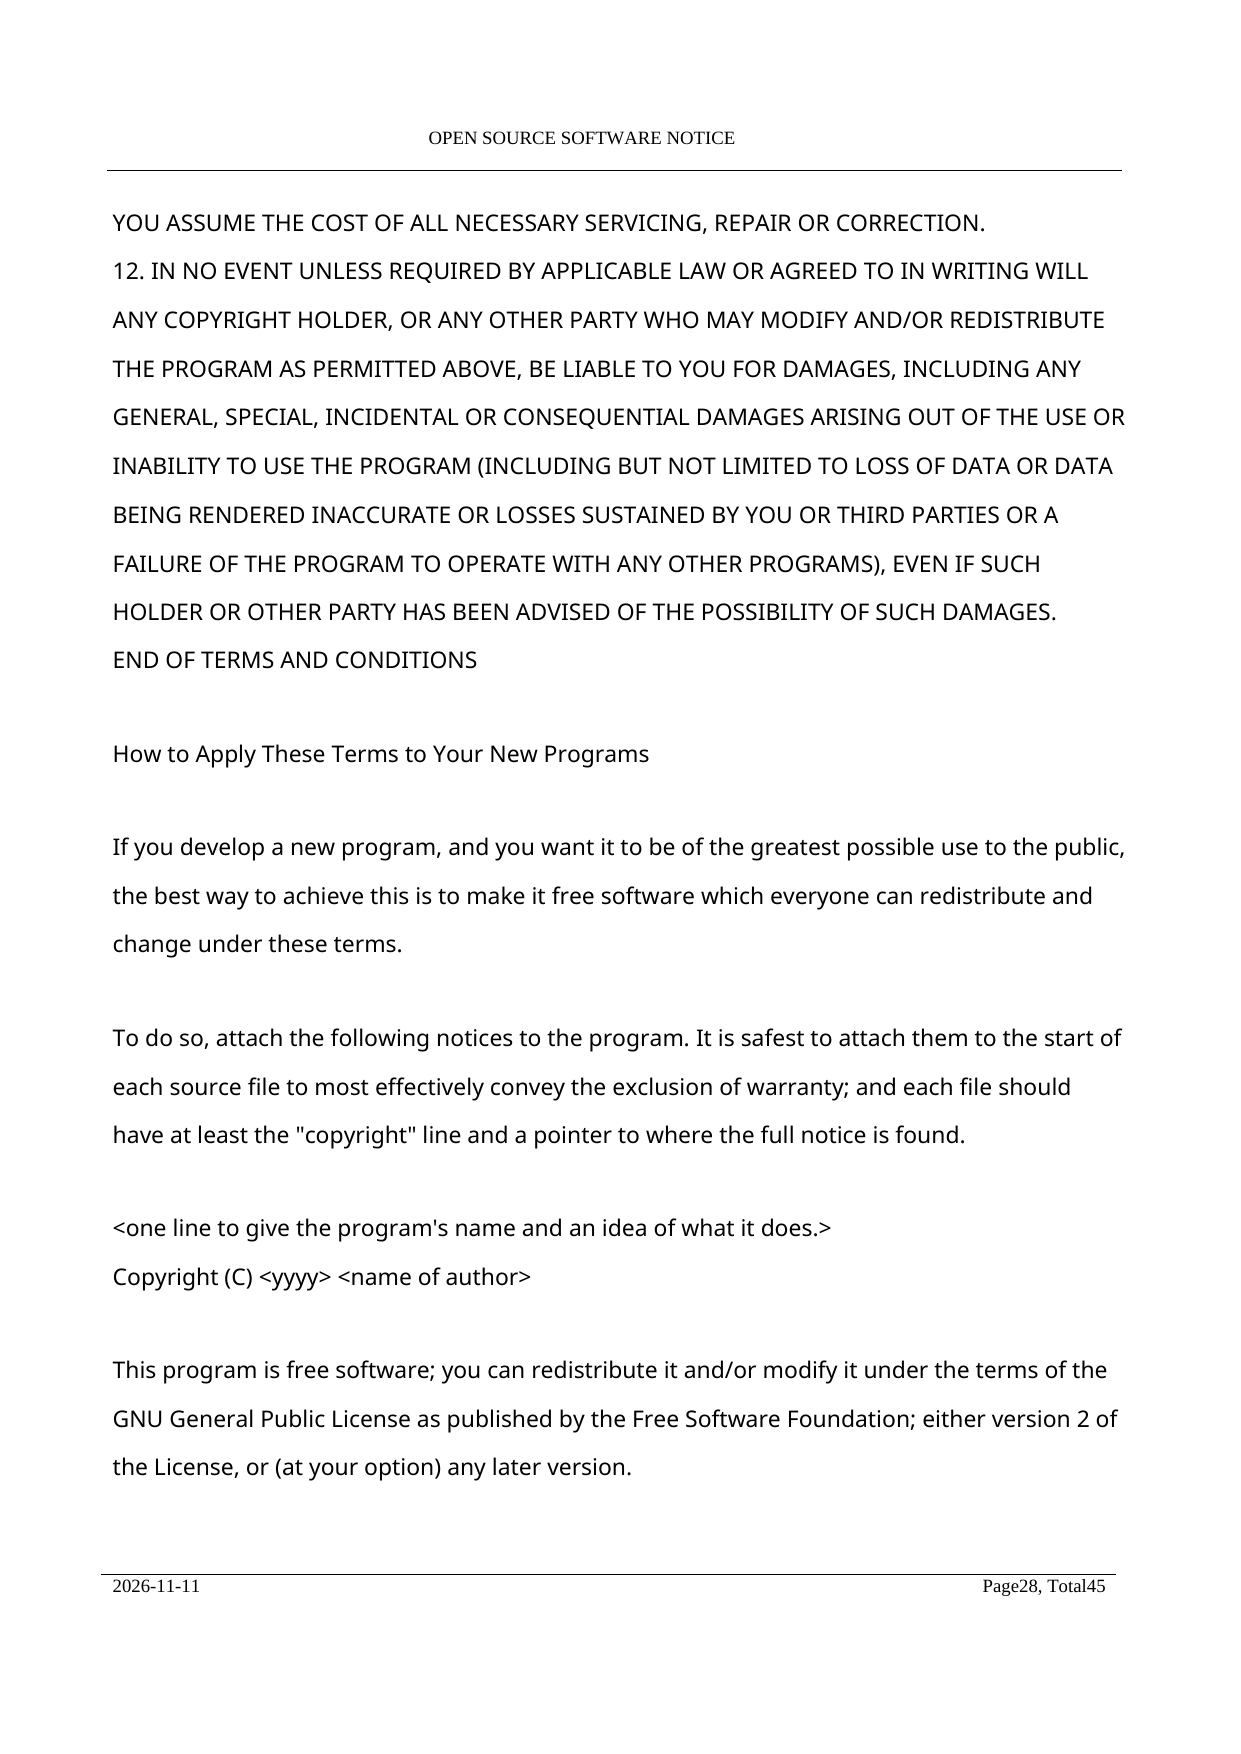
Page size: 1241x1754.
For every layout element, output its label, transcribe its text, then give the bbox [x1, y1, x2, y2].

text 12. IN NO EVENT UNLESS REQUIRED BY APPLICABLE LAW OR AGREED TO IN WRITING WILL ANY COPYRIGHT HOLDER, OR ANY OTHER PARTY WHO MAY MODIFY AND/OR REDISTRIBUTE THE PROGRAM AS PERMITTED ABOVE, BE LIABLE TO YOU FOR DAMAGES, INCLUDING ANY GENERAL, SPECIAL, INCIDENTAL OR CONSEQUENTIAL DAMAGES ARISING OUT OF THE USE OR INABILITY TO USE THE PROGRAM (INCLUDING BUT NOT LIMITED TO LOSS OF DATA OR DATA BEING RENDERED INACCURATE OR LOSSES SUSTAINED BY YOU OR THIRD PARTIES OR A FAILURE OF THE PROGRAM TO OPERATE WITH ANY OTHER PROGRAMS), EVEN IF SUCH HOLDER OR OTHER PARTY HAS BEEN ADVISED OF THE POSSIBILITY OF SUCH DAMAGES. [112, 254, 1128, 628]
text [112, 206, 1128, 239]
text To do so, attach the following notices to the program. It is safest to attach them to the start of each source file to most effectively convey the exclusion of warranty; and each file should have at least the "copyright" line and a pointer to where the full notice is found. [112, 1021, 1128, 1151]
text How to Apply These Terms to Your New Programs [112, 737, 1128, 769]
text Copyright (C) <yyyy> <name of author> [112, 1260, 1128, 1292]
text If you develop a new program, and you want it to be of the greatest possible use to the public, the best way to achieve this is to make it free software which everyone can redistribute and change under these terms. [112, 830, 1128, 960]
text <one line to give the program's name and an idea of what it does.> [112, 1212, 1128, 1244]
text This program is free software; you can redistribute it and/or modify it under the terms of the GNU General Public License as published by the Free Software Foundation; either version 2 of the License, or (at your option) any later version. [112, 1353, 1128, 1483]
text END OF TERMS AND CONDITIONS [112, 644, 1128, 676]
